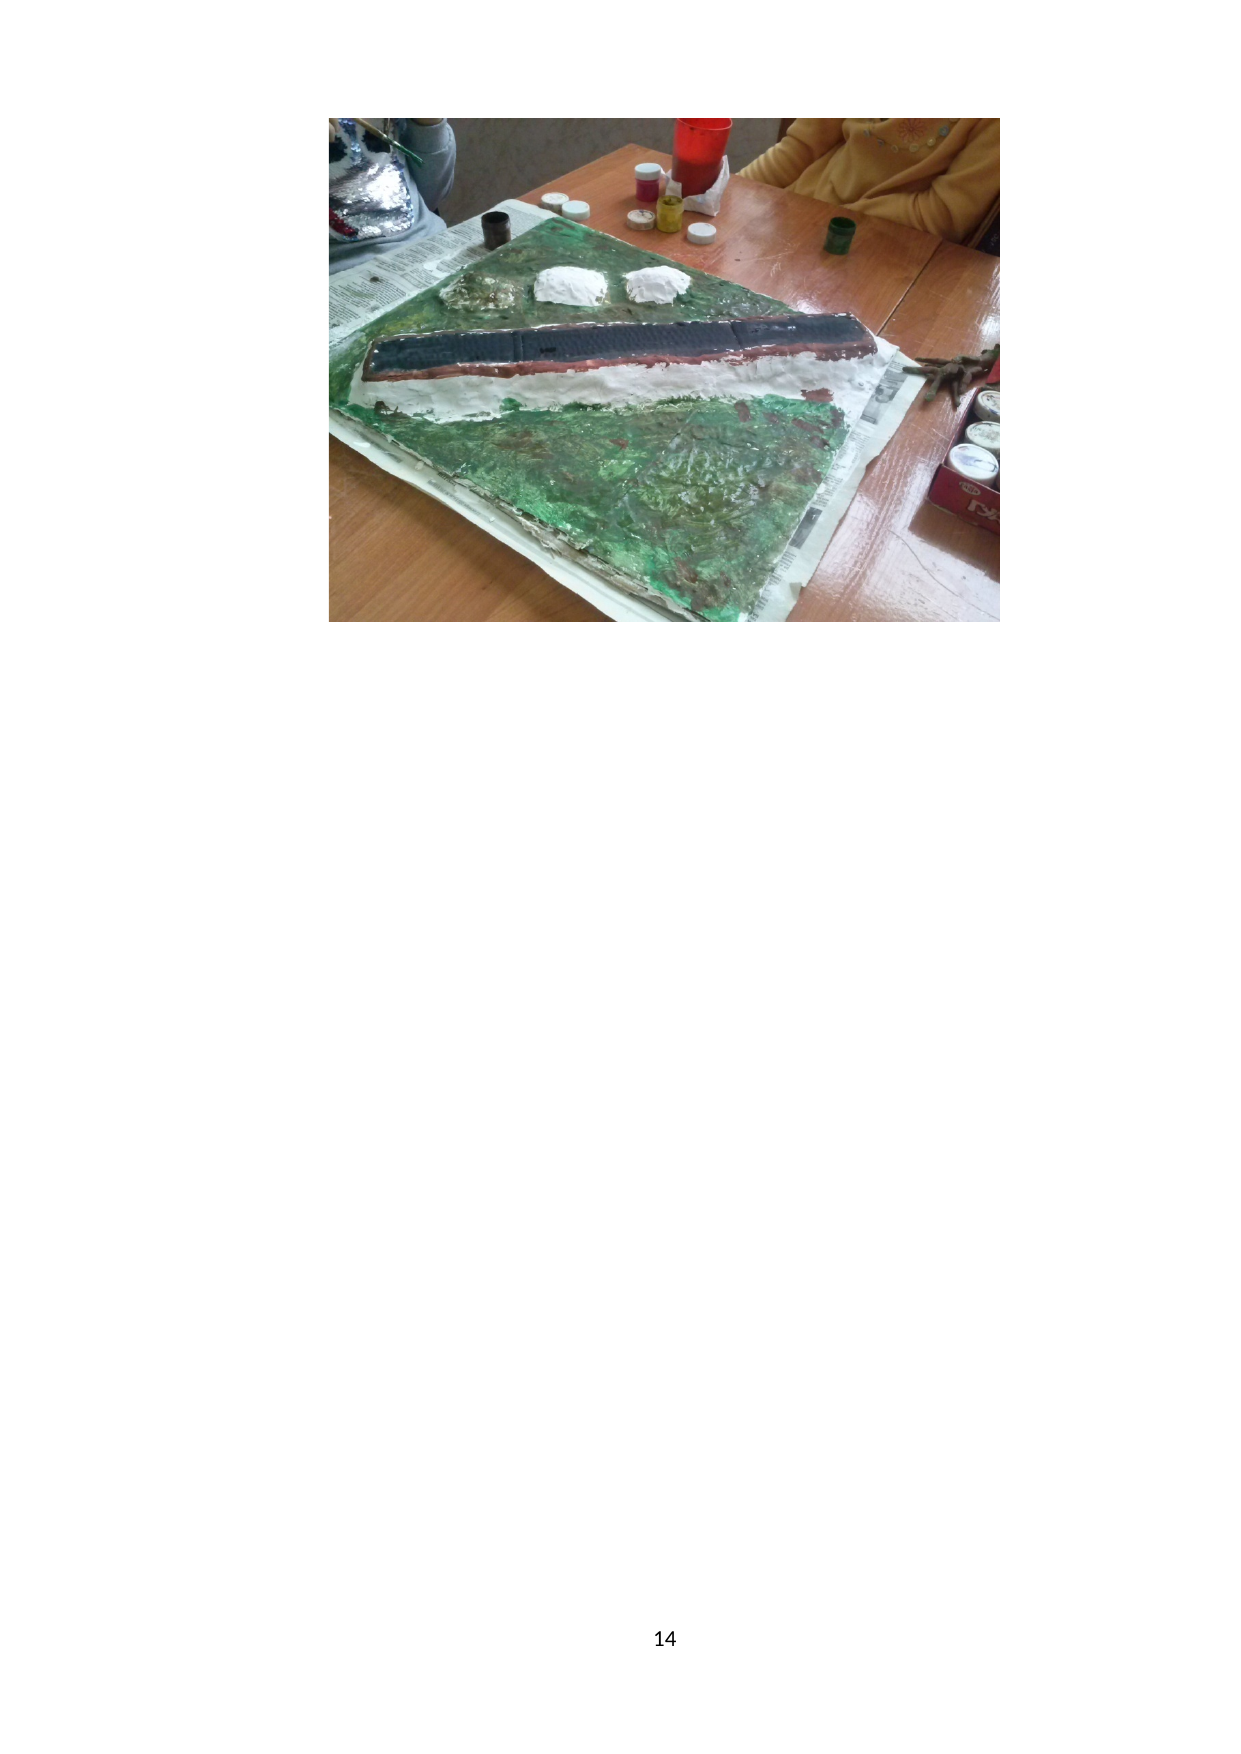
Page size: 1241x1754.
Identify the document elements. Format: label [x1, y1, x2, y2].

picture [328, 118, 1000, 622]
